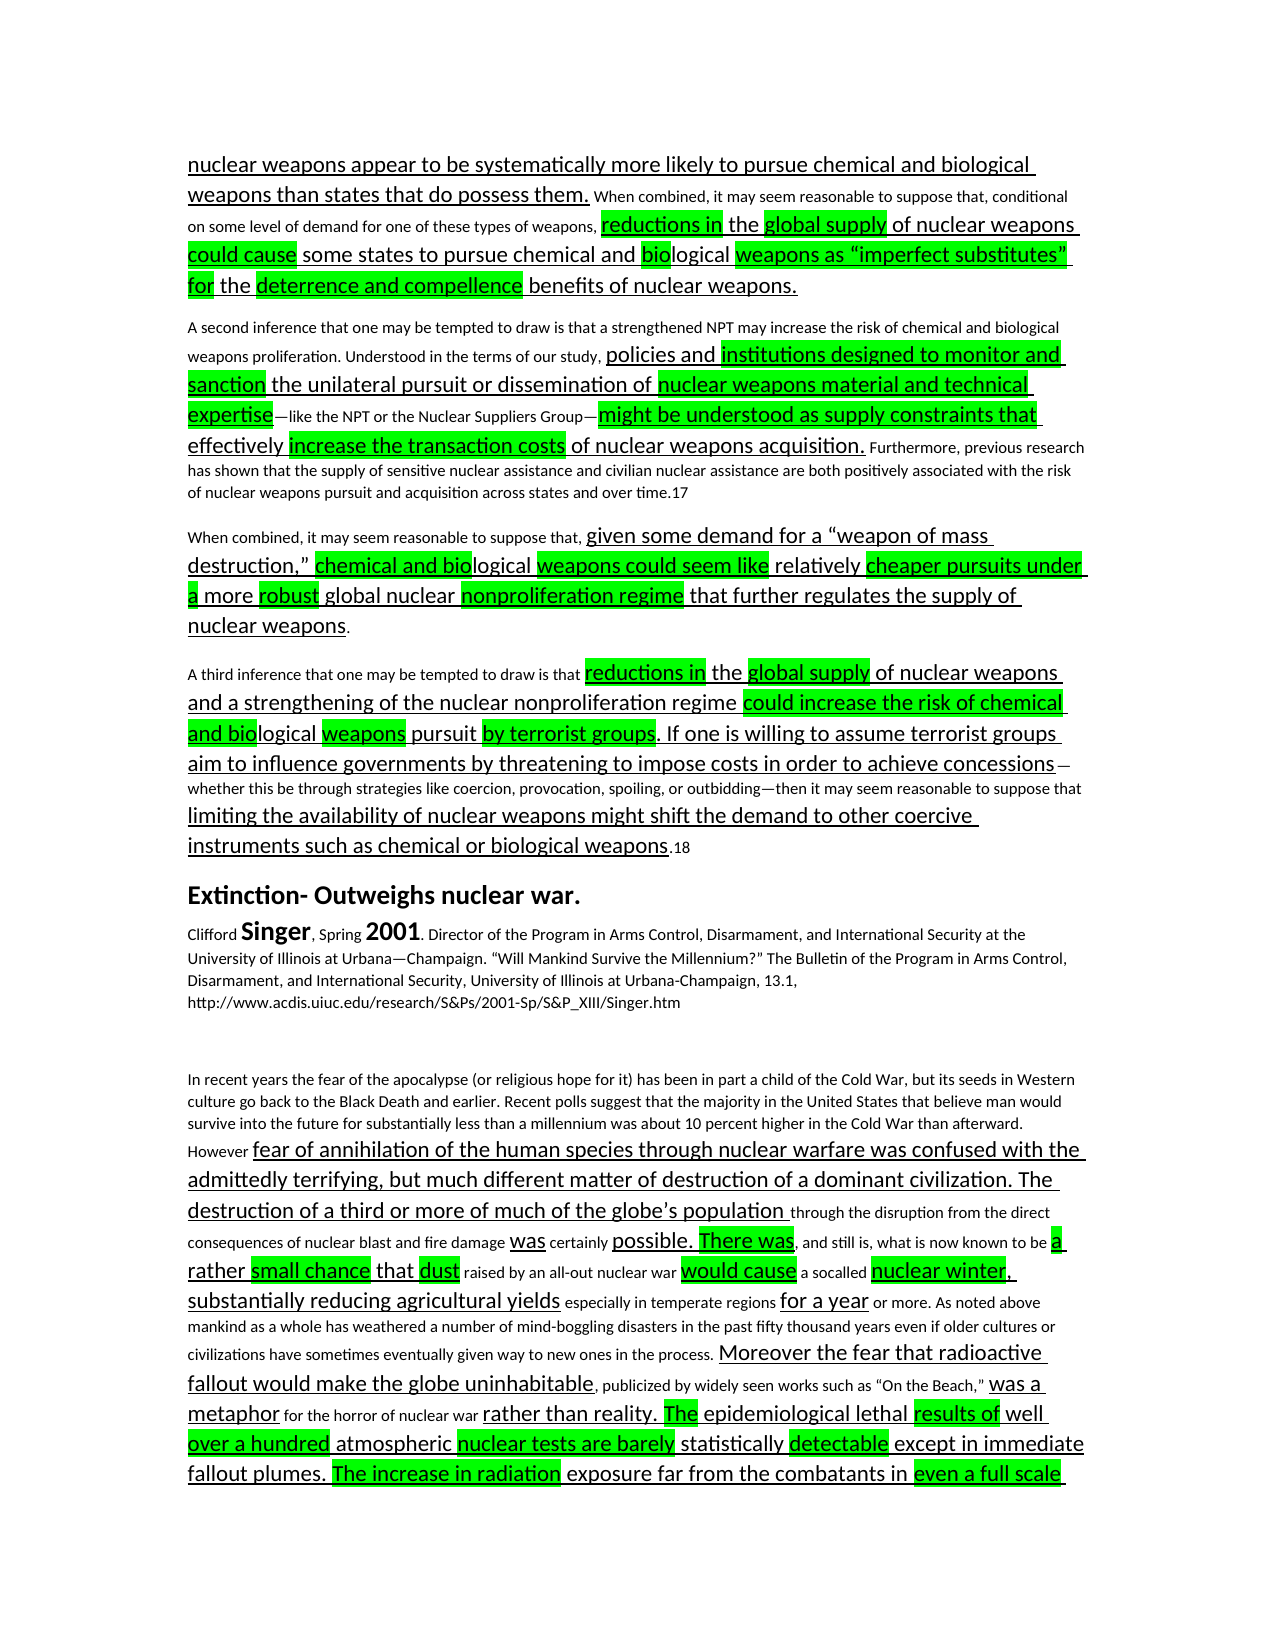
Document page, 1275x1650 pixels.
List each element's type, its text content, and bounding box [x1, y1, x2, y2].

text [187, 150, 1087, 299]
text When combined, it may seem reasonable to suppose that, given some demand for a “weapon of mass destruction,” chemical and biological weapons could seem like relatively cheaper pursuits under a more robust global nuclear nonproliferation regime that further regulates the supply of nuclear weapons. [187, 576, 1087, 639]
text Clifford Singer, Spring 2001. Director of the Program in Arms Control, Disarmament, and International Security at the University of Illinois at Urbana—Champaign. “Will Mankind Survive the Millennium?” The Bulletin of the Program in Arms Control, Disarmament, and International Security, University of Illinois at Urbana-Champaign, 13.1, http://www.acdis.uiuc.edu/research/S&Ps/2001-Sp/S&P_XIII/Singer.htm [187, 914, 1087, 1012]
subtitle Extinction- Outweighs nuclear war. [187, 878, 1087, 911]
text A third inference that one may be tempted to draw is that reductions in the global supply of nuclear weapons and a strengthening of the nuclear nonproliferation regime could increase the risk of chemical and biological weapons pursuit by terrorist groups. If one is willing to assume terrorist groups aim to influence governments by threatening to impose costs in order to achieve concessions— whether this be through strategies like coercion, provocation, spoiling, or outbidding—then it may seem reasonable to suppose that limiting the availability of nuclear weapons might shift the demand to other coercive instruments such as chemical or biological weapons.18 [187, 658, 1087, 859]
text When combined, it may seem reasonable to suppose that, given some demand for a “weapon of mass destruction,” chemical and biological weapons could seem like relatively cheaper pursuits under a more robust global nuclear nonproliferation regime that further regulates the supply of nuclear weapons. [187, 521, 1087, 575]
text A second inference that one may be tempted to draw is that a strengthened NPT may increase the risk of chemical and biological weapons proliferation. Understood in the terms of our study, policies and institutions designed to monitor and sanction the unilateral pursuit or dissemination of nuclear weapons material and technical expertise—like the NPT or the Nuclear Suppliers Group—might be understood as supply constraints that effectively increase the transaction costs of nuclear weapons acquisition. Furthermore, previous research has shown that the supply of sensitive nuclear assistance and civilian nuclear assistance are both positively associated with the risk of nuclear weapons pursuit and acquisition across states and over time.17 [187, 318, 1087, 503]
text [187, 1069, 1087, 1487]
